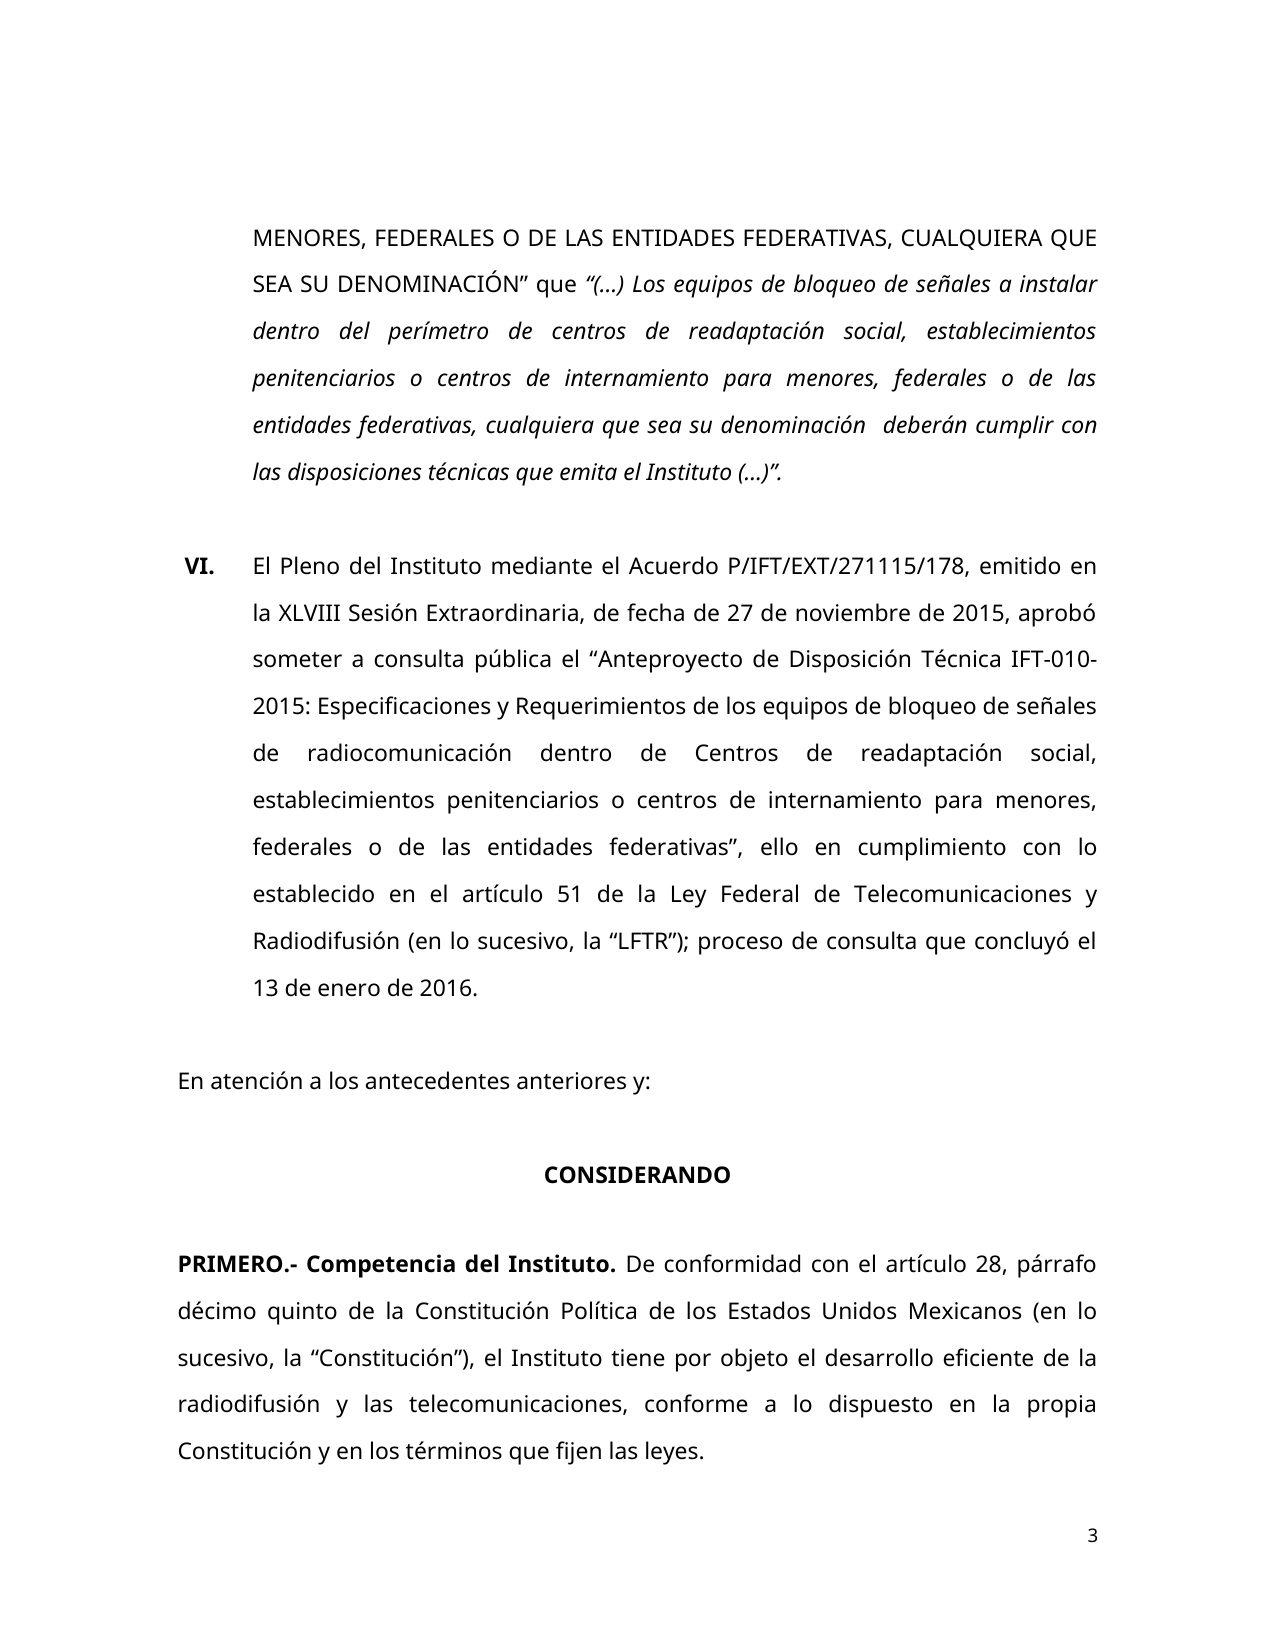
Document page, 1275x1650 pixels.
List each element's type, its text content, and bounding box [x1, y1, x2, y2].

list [215, 222, 1098, 487]
list El Pleno del Instituto mediante el Acuerdo P/IFT/EXT/271115/178, emitido en la XLVIII Sesión Extraordinaria, de fecha de 27 de noviembre de 2015, aprobó someter a consulta pública el “Anteproyecto de Disposición Técnica IFT-010-2015: Especificaciones y Requerimientos de los equipos de bloqueo de señales de radiocomunicación dentro de Centros de readaptación social, establecimientos penitenciarios o centros de internamiento para menores, federales o de las entidades federativas”, ello en cumplimiento con lo establecido en el artículo 51 de la Ley Federal de Telecomunicaciones y Radiodifusión (en lo sucesivo, la “LFTR”); proceso de consulta que concluyó el 13 de enero de 2016. [215, 550, 1098, 1003]
text PRIMERO.- Competencia del Instituto. De conformidad con el artículo 28, párrafo décimo quinto de la Constitución Política de los Estados Unidos Mexicanos (en lo sucesivo, la “Constitución”), el Instituto tiene por objeto el desarrollo eficiente de la radiodifusión y las telecomunicaciones, conforme a lo dispuesto en la propia Constitución y en los términos que fijen las leyes. [177, 1248, 1098, 1466]
text En atención a los antecedentes anteriores y: [177, 1065, 1098, 1097]
subtitle CONSIDERANDO [177, 1159, 1098, 1190]
